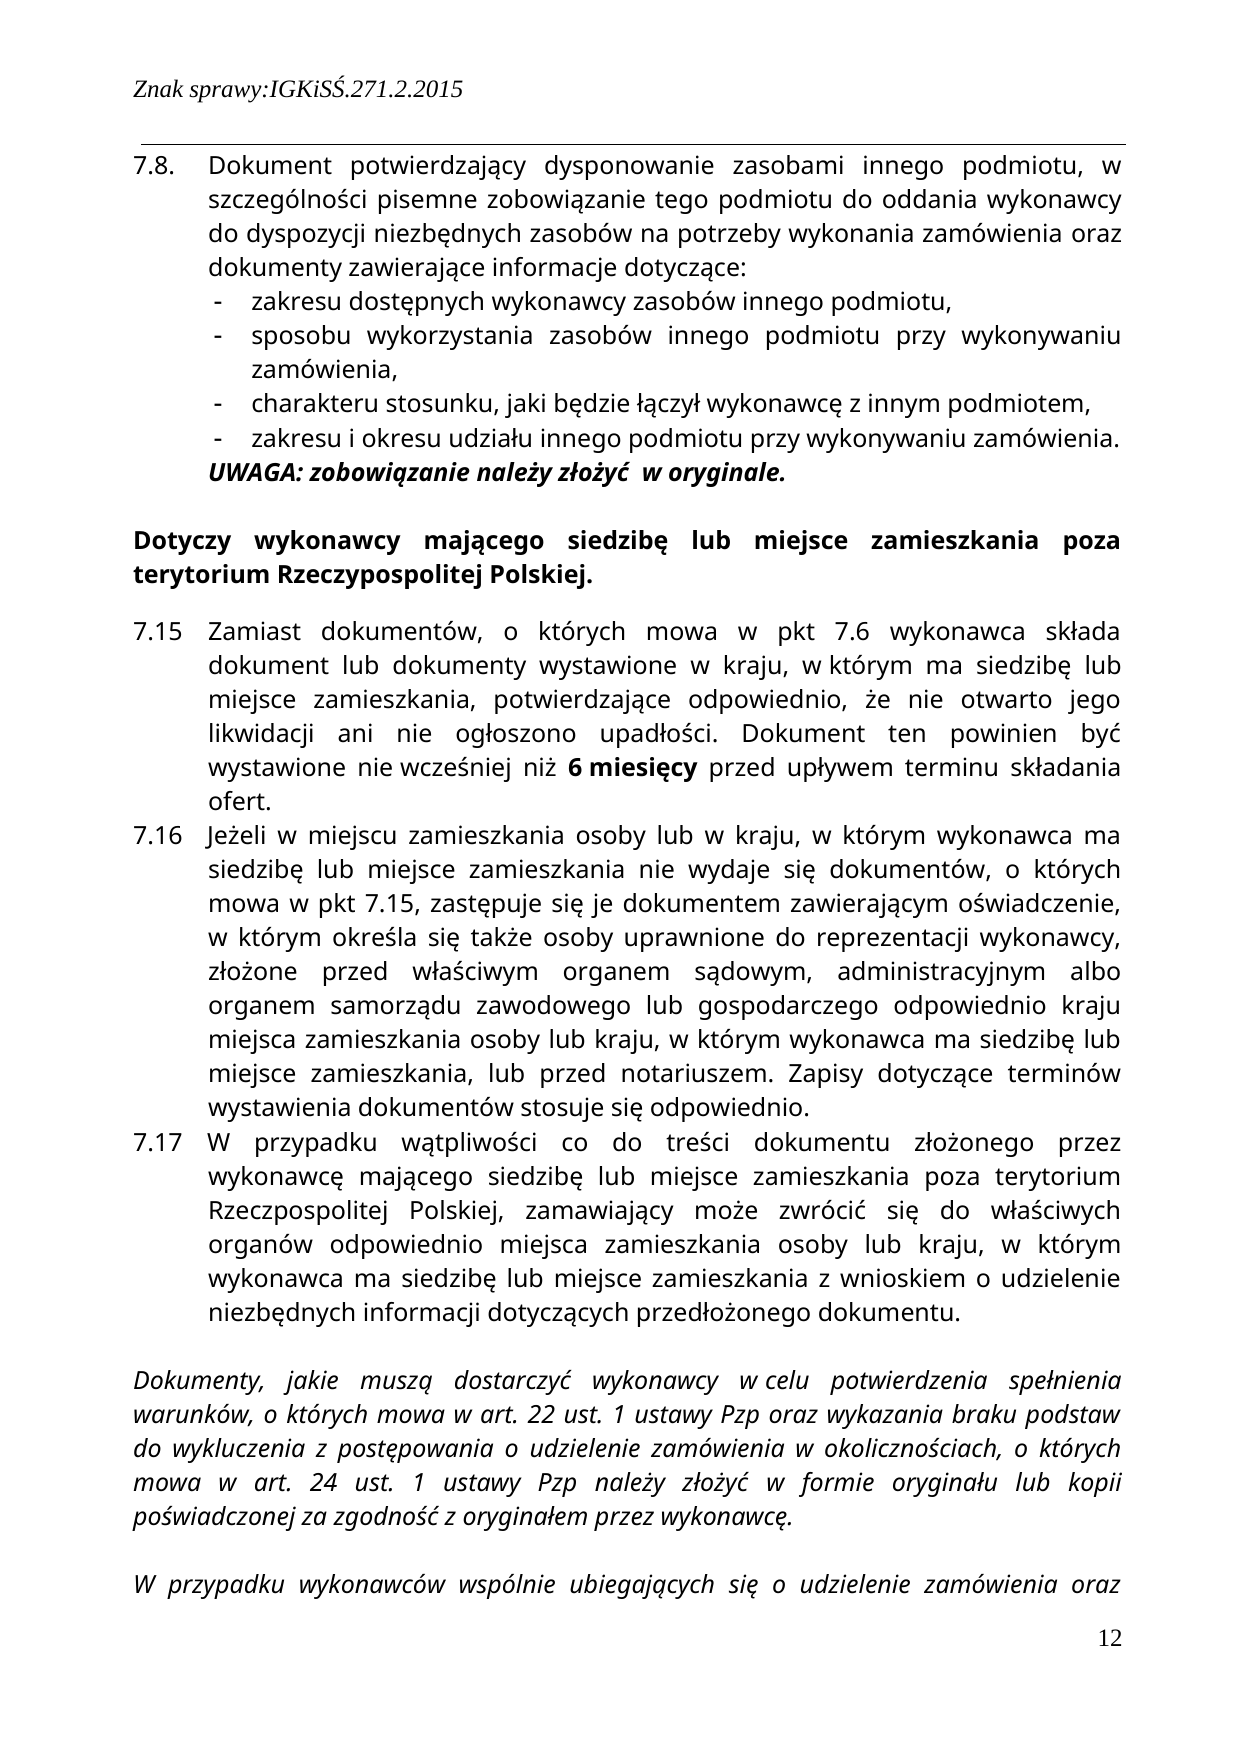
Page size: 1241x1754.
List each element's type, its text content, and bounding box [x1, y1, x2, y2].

list Zamiast dokumentów, o których mowa w pkt 7.6 wykonawca składa dokument lub dokumenty wystawione w kraju, w którym ma siedzibę lub miejsce zamieszkania, potwierdzające odpowiednio, że nie otwarto jego likwidacji ani nie ogłoszono upadłości. Dokument ten powinien być wystawione nie wcześniej niż 6 miesięcy przed upływem terminu składania ofert. [133, 613, 1122, 818]
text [133, 1567, 1122, 1601]
list sposobu wykorzystania zasobów innego podmiotu przy wykonywaniu zamówienia, [213, 318, 1122, 386]
list W przypadku wątpliwości co do treści dokumentu złożonego przez wykonawcę mającego siedzibę lub miejsce zamieszkania poza terytorium Rzeczpospolitej Polskiej, zamawiający może zwrócić się do właściwych organów odpowiednio miejsca zamieszkania osoby lub kraju, w którym wykonawca ma siedzibę lub miejsce zamieszkania z wnioskiem o udzielenie niezbędnych informacji dotyczących przedłożonego dokumentu. [133, 1124, 1122, 1328]
list charakteru stosunku, jaki będzie łączył wykonawcę z innym podmiotem, [213, 386, 1122, 420]
list zakresu i okresu udziału innego podmiotu przy wykonywaniu zamówienia. [213, 420, 1122, 454]
text Dotyczy wykonawcy mającego siedzibę lub miejsce zamieszkania poza terytorium Rzeczypospolitej Polskiej. [133, 522, 1122, 591]
list zakresu dostępnych wykonawcy zasobów innego podmiotu, [213, 284, 1122, 318]
text Dokumenty, jakie muszą dostarczyć wykonawcy w celu potwierdzenia spełnienia warunków, o których mowa w art. 22 ust. 1 ustawy Pzp oraz wykazania braku podstaw do wykluczenia z postępowania o udzielenie zamówienia w okolicznościach, o których mowa w art. 24 ust. 1 ustawy Pzp należy złożyć w formie oryginału lub kopii poświadczonej za zgodność z oryginałem przez wykonawcę. [133, 1363, 1122, 1533]
list Jeżeli w miejscu zamieszkania osoby lub w kraju, w którym wykonawca ma siedzibę lub miejsce zamieszkania nie wydaje się dokumentów, o których mowa w pkt 7.15, zastępuje się je dokumentem zawierającym oświadczenie, w którym określa się także osoby uprawnione do reprezentacji wykonawcy, złożone przed właściwym organem sądowym, administracyjnym albo organem samorządu zawodowego lub gospodarczego odpowiednio kraju miejsca zamieszkania osoby lub kraju, w którym wykonawca ma siedzibę lub miejsce zamieszkania, lub przed notariuszem. Zapisy dotyczące terminów wystawienia dokumentów stosuje się odpowiednio. [133, 818, 1122, 1124]
list Dokument potwierdzający dysponowanie zasobami innego podmiotu, w szczególności pisemne zobowiązanie tego podmiotu do oddania wykonawcy do dyspozycji niezbędnych zasobów na potrzeby wykonania zamówienia oraz dokumenty zawierające informacje dotyczące: [133, 148, 1122, 284]
text UWAGA: zobowiązanie należy złożyć w oryginale. [208, 454, 1122, 488]
